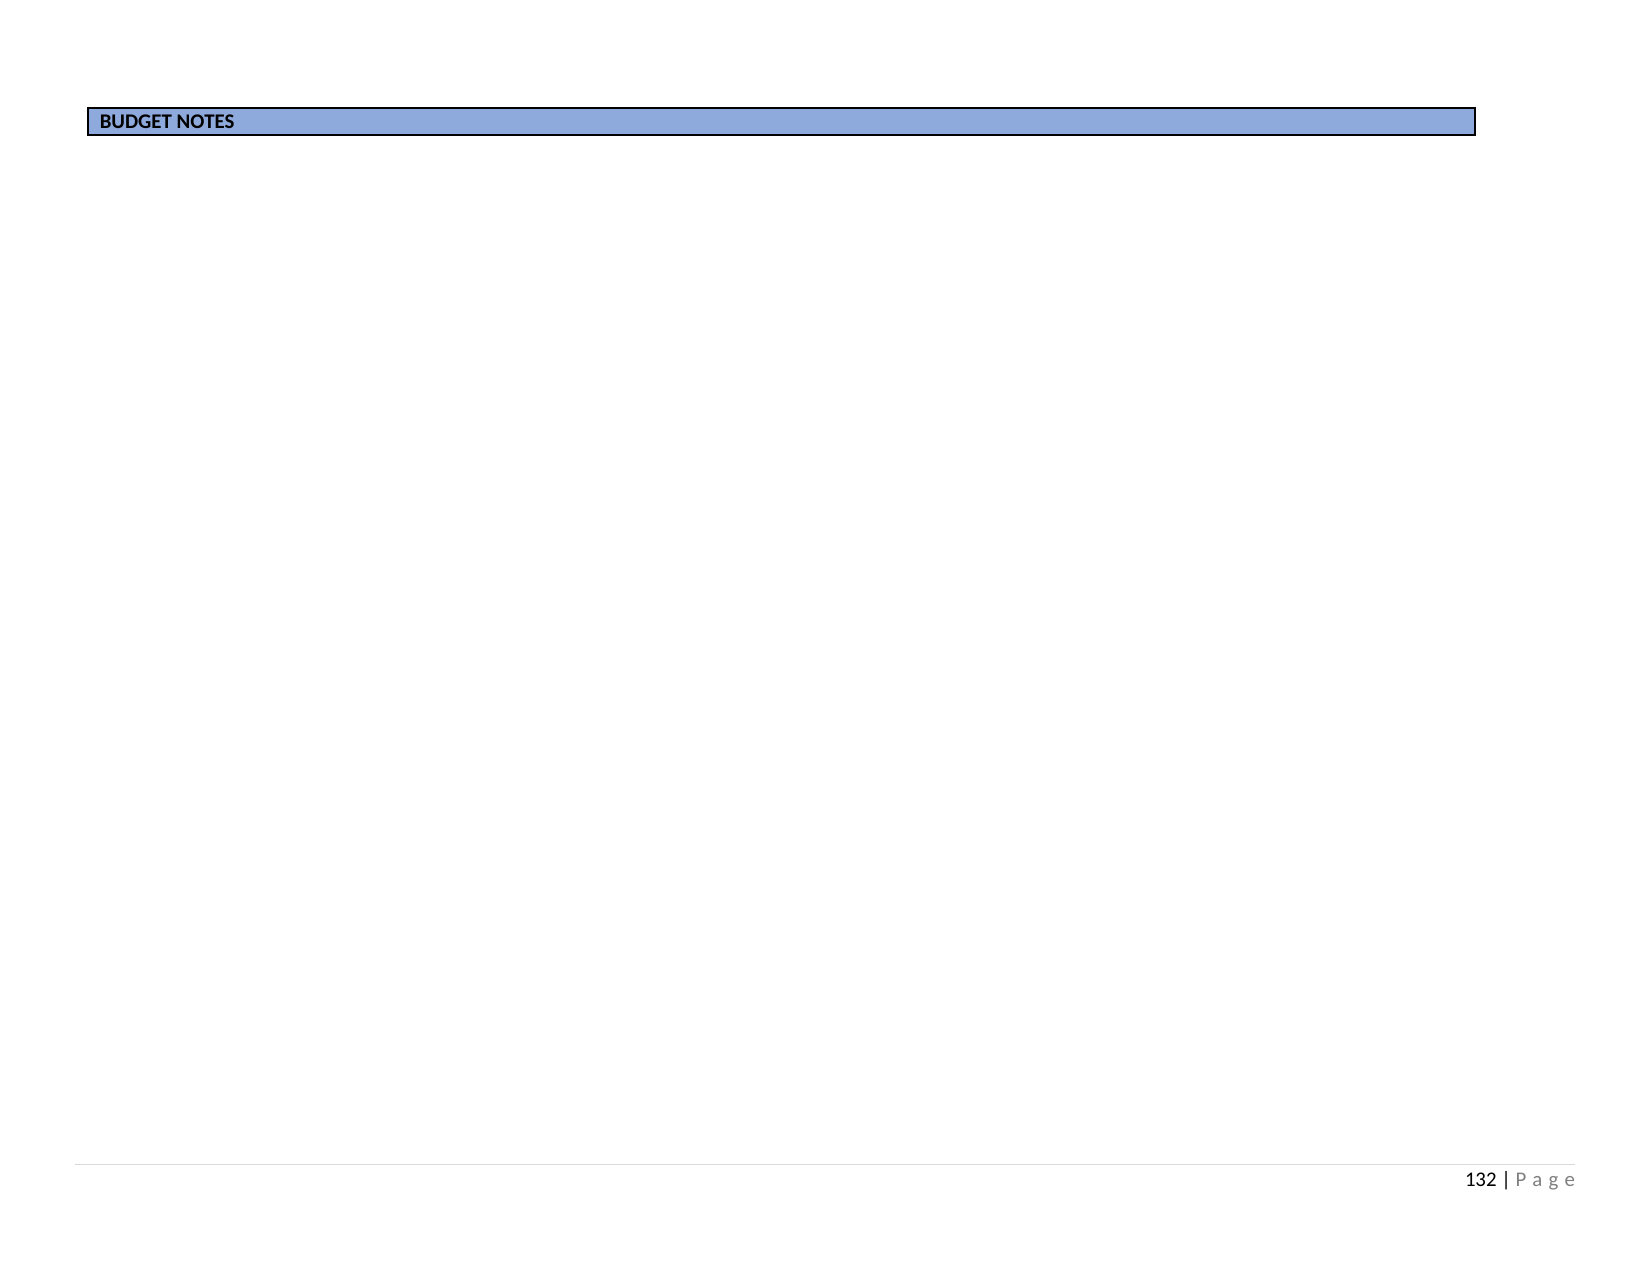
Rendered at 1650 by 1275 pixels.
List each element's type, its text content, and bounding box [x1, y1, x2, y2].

table_header BUDGET NOTES [89, 109, 1474, 134]
